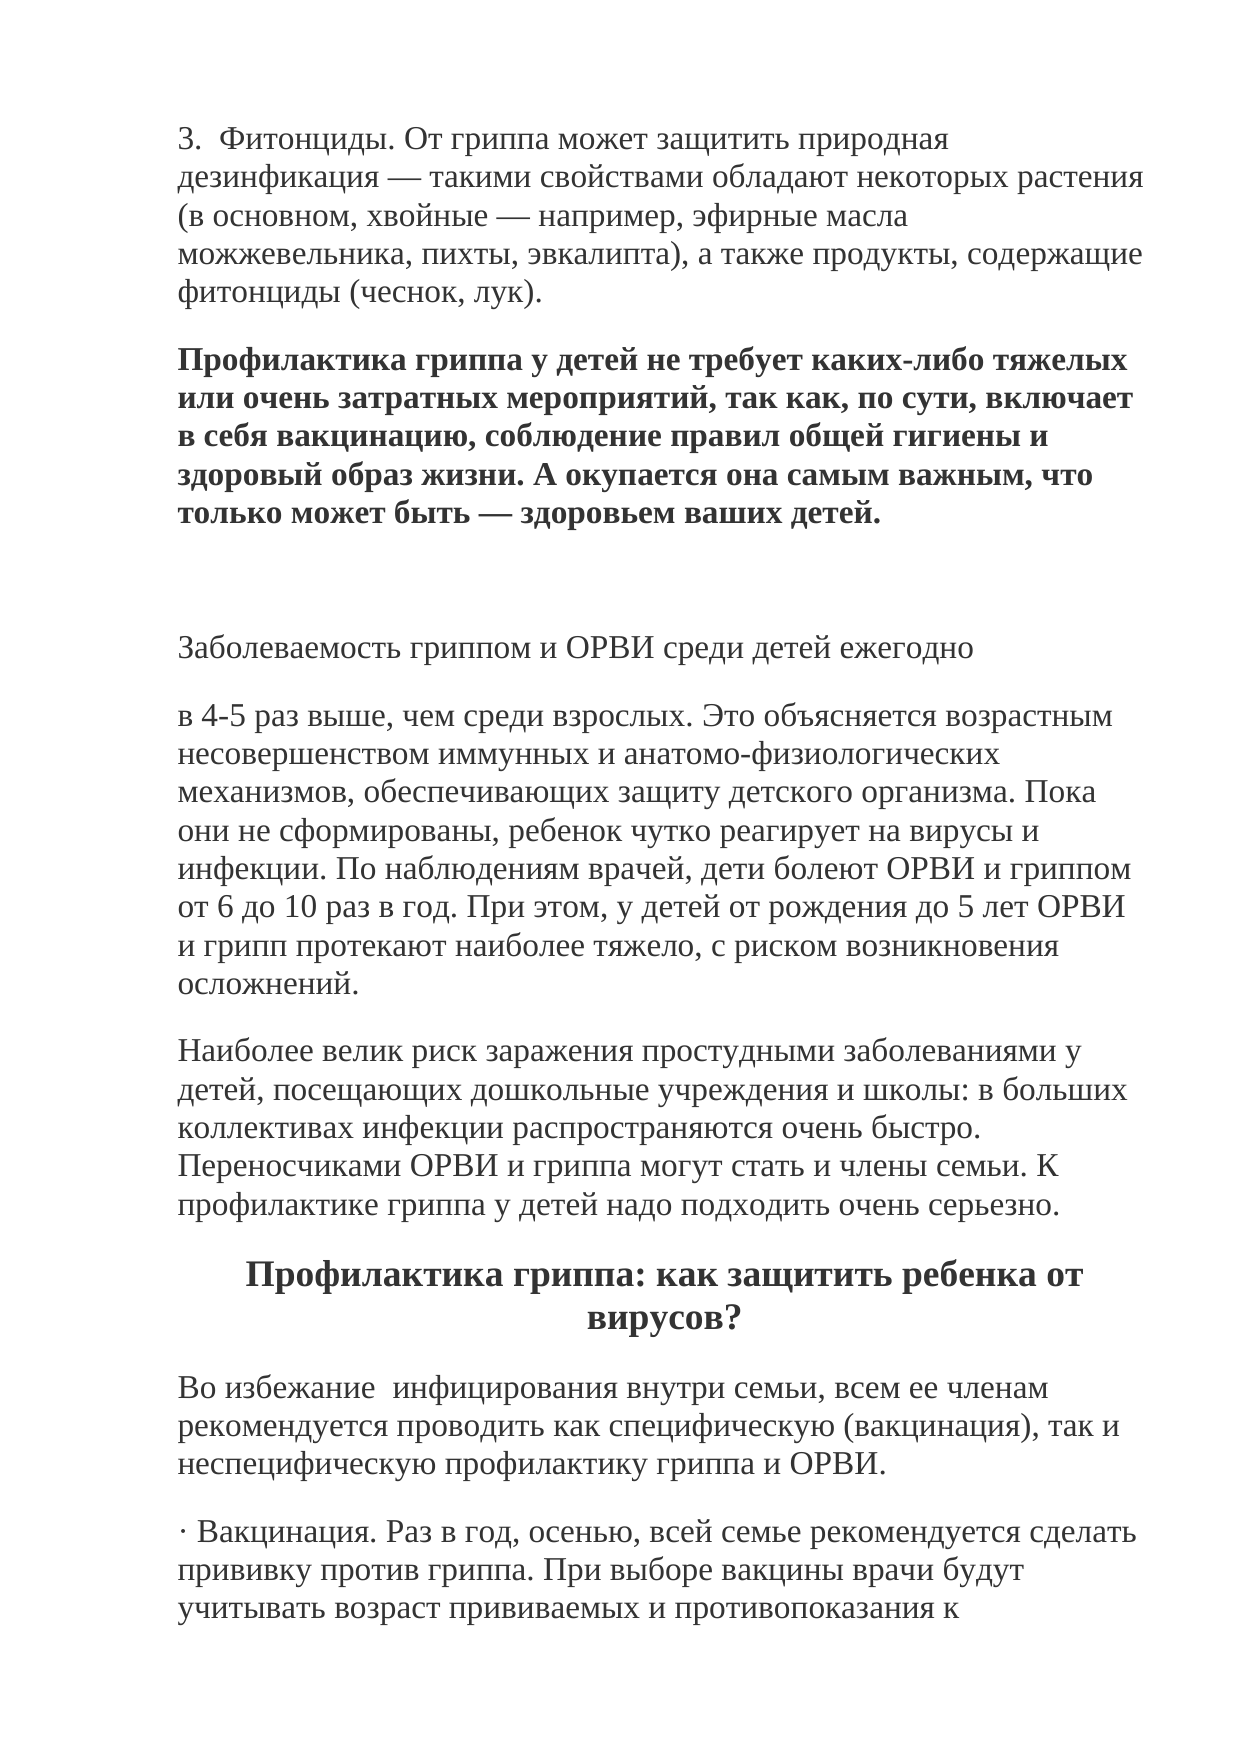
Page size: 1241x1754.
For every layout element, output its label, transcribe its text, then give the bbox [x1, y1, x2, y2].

text 3. Фитонциды. От гриппа может защитить природная дезинфикация — такими свойствами обладают некоторых растения (в основном, хвойные — например, эфирные масла можжевельника, пихты, эвкалипта), а также продукты, содержащие фитонциды (чеснок, лук). [177, 118, 1152, 310]
text Во избежание инфицирования внутри семьи, всем ее членам рекомендуется проводить как специфическую (вакцинация), так и неспецифическую профилактику гриппа и ОРВИ. [177, 1367, 1152, 1482]
text в 4-5 раз выше, чем среди взрослых. Это объясняется возрастным несовершенством иммунных и анатомо-физиологических механизмов, обеспечивающих защиту детского организма. Пока они не сформированы, ребенок чутко реагирует на вирусы и инфекции. По наблюдениям врачей, дети болеют ОРВИ и гриппом от 6 до 10 раз в год. При этом, у детей от рождения до 5 лет ОРВИ и грипп протекают наиболее тяжело, с риском возникновения осложнений. [177, 695, 1152, 1001]
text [177, 1511, 1152, 1626]
text Наиболее велик риск заражения простудными заболеваниями у детей, посещающих дошкольные учреждения и школы: в больших коллективах инфекции распространяются очень быстро. Переносчиками ОРВИ и гриппа могут стать и члены семьи. К профилактике гриппа у детей надо подходить очень серьезно. [177, 1031, 1152, 1222]
text Профилактика гриппа у детей не требует каких-либо тяжелых или очень затратных мероприятий, так как, по сути, включает в себя вакцинацию, соблюдение правил общей гигиены и здоровый образ жизни. А окупается она самым важным, что только может быть — здоровьем ваших детей. [177, 339, 1152, 531]
text Заболеваемость гриппом и ОРВИ среди детей ежегодно [177, 627, 1152, 666]
text Профилактика гриппа: как защитить ребенка от вирусов? [177, 1251, 1152, 1338]
